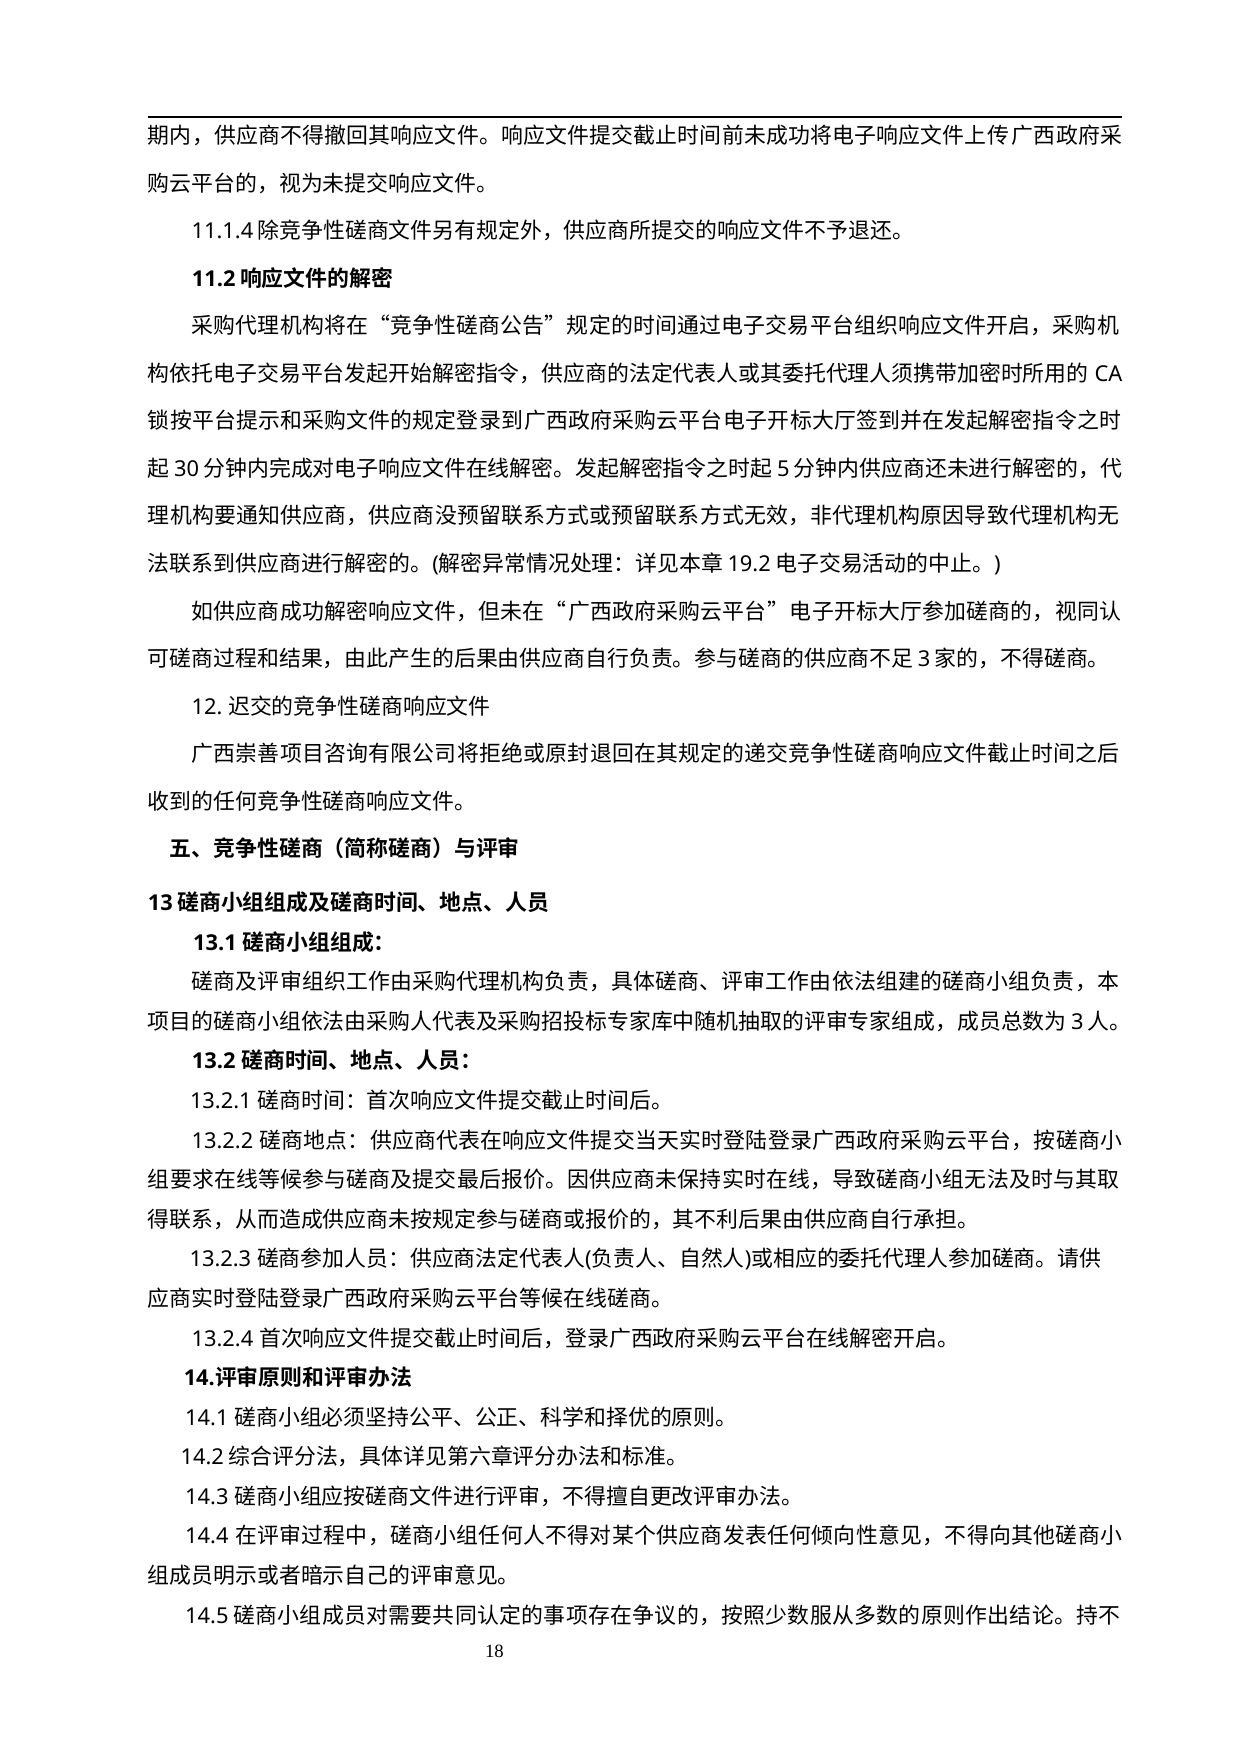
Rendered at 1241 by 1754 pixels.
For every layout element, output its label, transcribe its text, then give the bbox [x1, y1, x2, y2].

text 13.2.4 首次响应文件提交截止时间后，登录广西政府采购云平台在线解密开启。 [148, 1314, 1122, 1354]
text 14.3 磋商小组应按磋商文件进行评审，不得擅自更改评审办法。 [148, 1473, 1122, 1512]
text 14.4 在评审过程中，磋商小组任何人不得对某个供应商发表任何倾向性意见，不得向其他磋商小组成员明示或者暗示自己的评审意见。 [148, 1512, 1122, 1591]
text 采购代理机构将在“竞争性磋商公告”规定的时间通过电子交易平台组织响应文件开启，采购机构依托电子交易平台发起开始解密指令，供应商的法定代表人或其委托代理人须携带加密时所用的CA锁按平台提示和采购文件的规定登录到广西政府采购云平台电子开标大厅签到并在发起解密指令之时起30分钟内完成对电子响应文件在线解密。发起解密指令之时起5分钟内供应商还未进行解密的，代理机构要通知供应商，供应商没预留联系方式或预留联系方式无效，非代理机构原因导致代理机构无法联系到供应商进行解密的。(解密异常情况处理：详见本章19.2电子交易活动的中止。) [148, 308, 1122, 578]
text 14.1 磋商小组必须坚持公平、公正、科学和择优的原则。 [148, 1393, 1122, 1433]
text 14.2综合评分法，具体详见第六章评分办法和标准。 [148, 1433, 1122, 1473]
text 13.2.3 磋商参加人员：供应商法定代表人(负责人、自然人)或相应的委托代理人参加磋商。请供 [189, 1235, 1122, 1275]
text 14.评审原则和评审办法 [183, 1354, 1122, 1393]
text 13.1 磋商小组组成： [148, 918, 1122, 958]
text 11.2响应文件的解密 [148, 261, 1122, 292]
text 如供应商成功解密响应文件，但未在“广西政府采购云平台”电子开标大厅参加磋商的，视同认可磋商过程和结果，由此产生的后果由供应商自行负责。参与磋商的供应商不足3家的，不得磋商。 [148, 594, 1122, 673]
text 广西崇善项目咨询有限公司将拒绝或原封退回在其规定的递交竞争性磋商响应文件截止时间之后收到的任何竞争性磋商响应文件。 [148, 736, 1122, 816]
text 磋商及评审组织工作由采购代理机构负责，具体磋商、评审工作由依法组建的磋商小组负责，本项目的磋商小组依法由采购人代表及采购招投标专家库中随机抽取的评审专家组成，成员总数为3人。 [148, 958, 1122, 1037]
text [148, 118, 1122, 197]
text 13磋商小组组成及磋商时间、地点、人员 [148, 879, 1122, 918]
text 13.2.1 磋商时间：首次响应文件提交截止时间后。 [179, 1077, 1122, 1116]
text 13.2 磋商时间、地点、人员： [148, 1037, 1122, 1077]
text 应商实时登陆登录广西政府采购云平台等候在线磋商。 [148, 1275, 1122, 1314]
text 12. 迟交的竞争性磋商响应文件 [148, 689, 1122, 721]
text 11.1.4除竞争性磋商文件另有规定外，供应商所提交的响应文件不予退还。 [148, 213, 1122, 245]
text 13.2.2 磋商地点：供应商代表在响应文件提交当天实时登陆登录广西政府采购云平台，按磋商小组要求在线等候参与磋商及提交最后报价。因供应商未保持实时在线，导致磋商小组无法及时与其取得联系，从而造成供应商未按规定参与磋商或报价的，其不利后果由供应商自行承担。 [148, 1116, 1122, 1235]
text 五、竞争性磋商（简称磋商）与评审 [148, 831, 1122, 863]
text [148, 1591, 1122, 1631]
